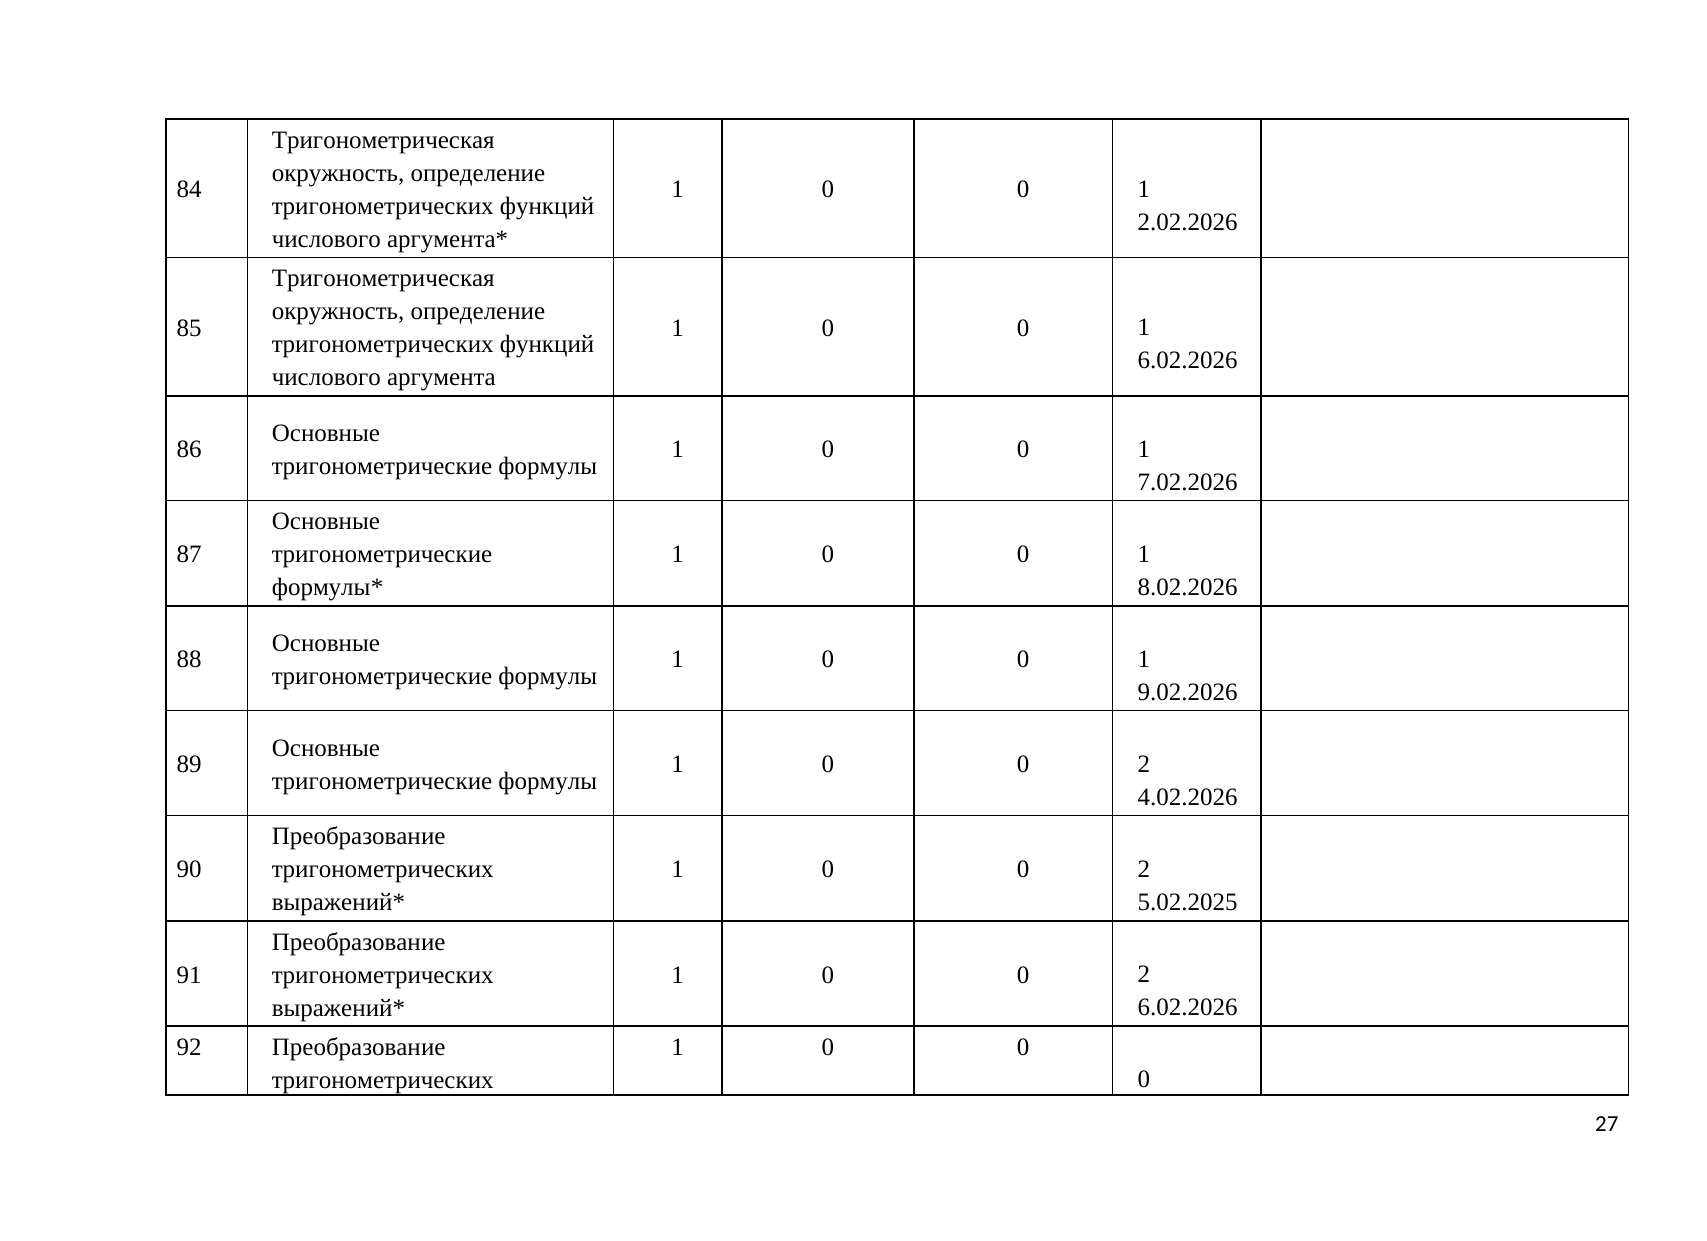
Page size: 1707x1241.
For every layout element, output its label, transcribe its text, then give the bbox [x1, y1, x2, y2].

table_cell [1262, 607, 1628, 710]
table_cell 0 [915, 1027, 1112, 1094]
table_cell 0 [915, 816, 1112, 920]
table_cell 1 [614, 501, 721, 605]
table_cell [1262, 397, 1628, 500]
table_cell Основные тригонометрические формулы [248, 711, 613, 814]
table_cell [1262, 120, 1628, 257]
table_cell 24.02.2026 [1113, 711, 1260, 814]
table_cell 0 [915, 922, 1112, 1025]
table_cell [248, 1027, 613, 1094]
table_cell [1262, 1027, 1628, 1094]
table_cell 91 [167, 922, 247, 1025]
table_cell 12.02.2026 [1113, 120, 1260, 257]
table_cell [1262, 816, 1628, 920]
table_cell 26.02.2026 [1113, 922, 1260, 1025]
table_cell 1 [614, 120, 721, 257]
table_cell [1262, 922, 1628, 1025]
table_cell Преобразование тригонометрических выражений* [248, 816, 613, 920]
table_cell 19.02.2026 [1113, 607, 1260, 710]
table_cell 0 [915, 711, 1112, 814]
table_cell 0 [915, 607, 1112, 710]
table_cell 89 [167, 711, 247, 814]
table_cell 25.02.2025 [1113, 816, 1260, 920]
table_cell [1262, 258, 1628, 395]
table_cell 0 [915, 120, 1112, 257]
table_cell 85 [167, 258, 247, 395]
table_cell 0 [723, 501, 913, 605]
table_cell 86 [167, 397, 247, 500]
table_cell 0 [723, 922, 913, 1025]
table_cell Основные тригонометрические формулы [248, 397, 613, 500]
table_cell 1 [614, 816, 721, 920]
table_cell [1262, 711, 1628, 814]
table_cell 16.02.2026 [1113, 258, 1260, 395]
table_cell 0 [723, 258, 913, 395]
table_cell 17.02.2026 [1113, 397, 1260, 500]
table_cell Тригонометрическая окружность, определение тригонометрических функций числового аргумента* [248, 120, 613, 257]
table_cell 0 [723, 397, 913, 500]
table_cell Основные тригонометрические формулы* [248, 501, 613, 605]
table_cell 88 [167, 607, 247, 710]
table_cell 0 [723, 816, 913, 920]
table_cell 1 [614, 1027, 721, 1094]
table_cell 0 [915, 501, 1112, 605]
table_cell 0 [723, 607, 913, 710]
table_cell 1 [614, 258, 721, 395]
table_cell 1 [614, 711, 721, 814]
table_cell 0 [723, 120, 913, 257]
table_cell Тригонометрическая окружность, определение тригонометрических функций числового аргумента [248, 258, 613, 395]
table_cell 0 [723, 711, 913, 814]
table_cell [1262, 501, 1628, 605]
table_cell 1 [614, 607, 721, 710]
table_cell 90 [167, 816, 247, 920]
table_cell Основные тригонометрические формулы [248, 607, 613, 710]
table_cell 84 [167, 120, 247, 257]
table_cell 1 [614, 397, 721, 500]
table_cell Преобразование тригонометрических выражений* [248, 922, 613, 1025]
table_cell 18.02.2026 [1113, 501, 1260, 605]
table_cell 0 [723, 1027, 913, 1094]
table_cell 0 [915, 397, 1112, 500]
table_cell 1 [614, 922, 721, 1025]
table_cell 02.03.2026 [1113, 1027, 1260, 1094]
table_cell 87 [167, 501, 247, 605]
table_cell 92 [167, 1027, 247, 1094]
table_cell 0 [915, 258, 1112, 395]
